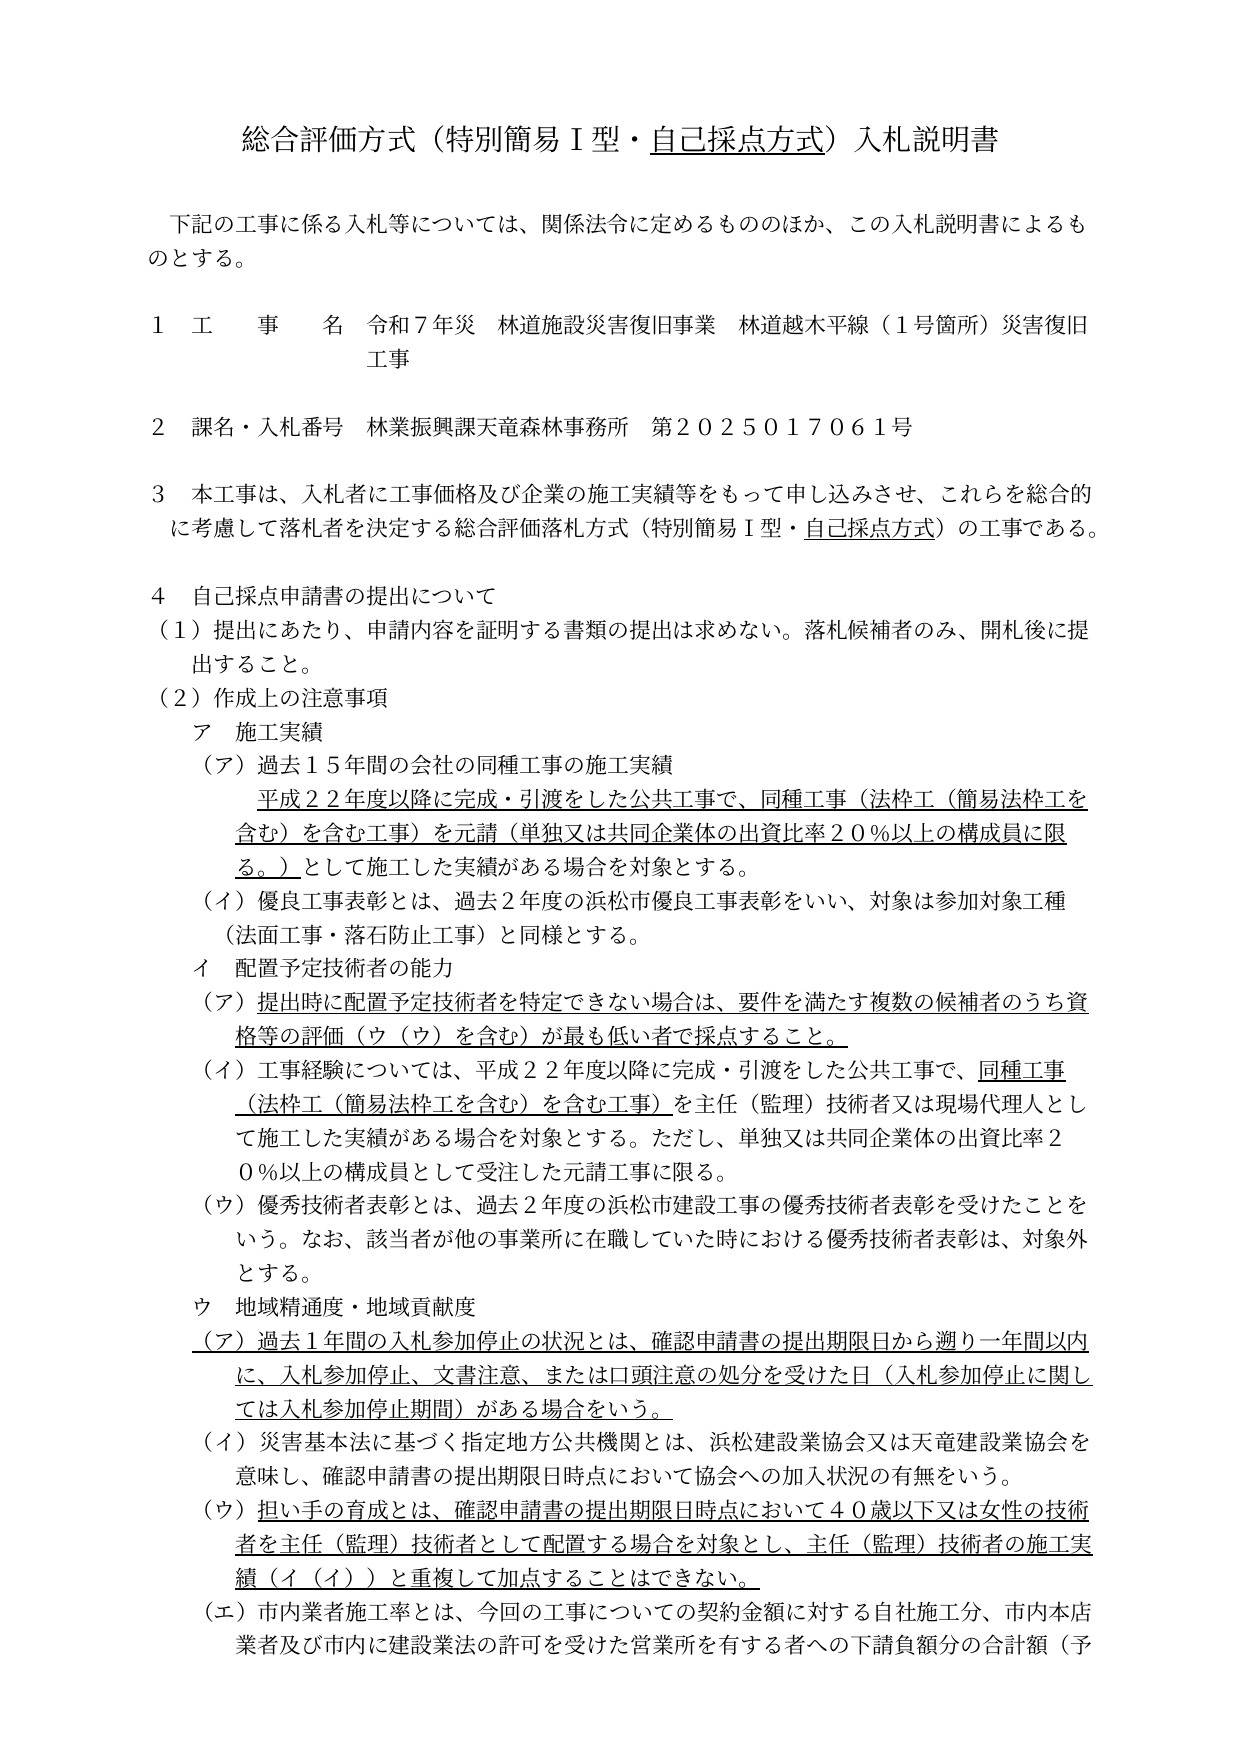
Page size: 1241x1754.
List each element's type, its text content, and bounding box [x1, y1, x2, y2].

text （イ）災害基本法に基づく指定地方公共機関とは、浜松建設業協会又は天竜建設業協会を 意味し、確認申請書の提出期限日時点において協会への加入状況の有無をいう。 [191, 1424, 1092, 1492]
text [192, 1594, 1092, 1661]
text （ア）提出時に配置予定技術者を特定できない場合は、要件を満たす複数の候補者のうち資格等の評価（ウ（ウ）を含む）が最も低い者で採点すること。 [148, 984, 1092, 1052]
text （イ）優良工事表彰とは、過去２年度の浜松市優良工事表彰をいい、対象は参加対象工種（法面工事・落石防止工事）と同様とする。 [191, 883, 1092, 951]
text ウ 地域精通度・地域貢献度 [148, 1289, 1092, 1323]
text 下記の工事に係る入札等については、関係法令に定めるもののほか、この入札説明書によるものとする。 [148, 206, 1092, 273]
text （ア）過去１５年間の会社の同種工事の施工実績 [148, 747, 1092, 781]
text （２）作成上の注意事項 [148, 680, 1092, 713]
text （ア）過去１年間の入札参加停止の状況とは、確認申請書の提出期限日から遡り一年間以内に、入札参加停止、文書注意、または口頭注意の処分を受けた日（入札参加停止に関しては入札参加停止期間）がある場合をいう。 [148, 1323, 1092, 1424]
text （ウ）担い手の育成とは、確認申請書の提出期限日時点において４０歳以下又は女性の技術者を主任（監理）技術者として配置する場合を対象とし、主任（監理）技術者の施工実績（イ（イ））と重複して加点することはできない。 [148, 1492, 1092, 1594]
text 総合評価方式（特別簡易Ⅰ型・自己採点方式）入札説明書 [148, 104, 1092, 172]
text ４ 自己採点申請書の提出について [148, 578, 1092, 612]
text （１）提出にあたり、申請内容を証明する書類の提出は求めない。落札候補者のみ、開札後に提出すること。 [148, 612, 1092, 680]
text １ 工 事 名 令和７年災 林道施設災害復旧事業 林道越木平線（１号箇所）災害復旧工事 [148, 307, 1092, 375]
text （ウ）優秀技術者表彰とは、過去２年度の浜松市建設工事の優秀技術者表彰を受けたことをいう。なお、該当者が他の事業所に在職していた時における優秀技術者表彰は、対象外とする。 [148, 1187, 1092, 1289]
text （イ）工事経験については、平成２２年度以降に完成・引渡をした公共工事で、同種工事（法枠工（簡易法枠工を含む）を含む工事）を主任（監理）技術者又は現場代理人として施工した実績がある場合を対象とする。ただし、単独又は共同企業体の出資比率２０％以上の構成員として受注した元請工事に限る。 [148, 1052, 1092, 1187]
text ア 施工実績 [148, 713, 1092, 747]
text イ 配置予定技術者の能力 [148, 951, 1092, 984]
text 平成２２年度以降に完成・引渡をした公共工事で、同種工事（法枠工（簡易法枠工を含む）を含む工事）を元請（単独又は共同企業体の出資比率２０％以上の構成員に限る。）として施工した実績がある場合を対象とする。 [148, 781, 1092, 883]
text ３ 本工事は、入札者に工事価格及び企業の施工実績等をもって申し込みさせ、これらを総合的に考慮して落札者を決定する総合評価落札方式（特別簡易Ⅰ型・自己採点方式）の工事である。 [148, 477, 1092, 544]
text ２ 課名・入札番号 林業振興課天竜森林事務所 第２０２５０１７０６１号 [148, 409, 1092, 443]
